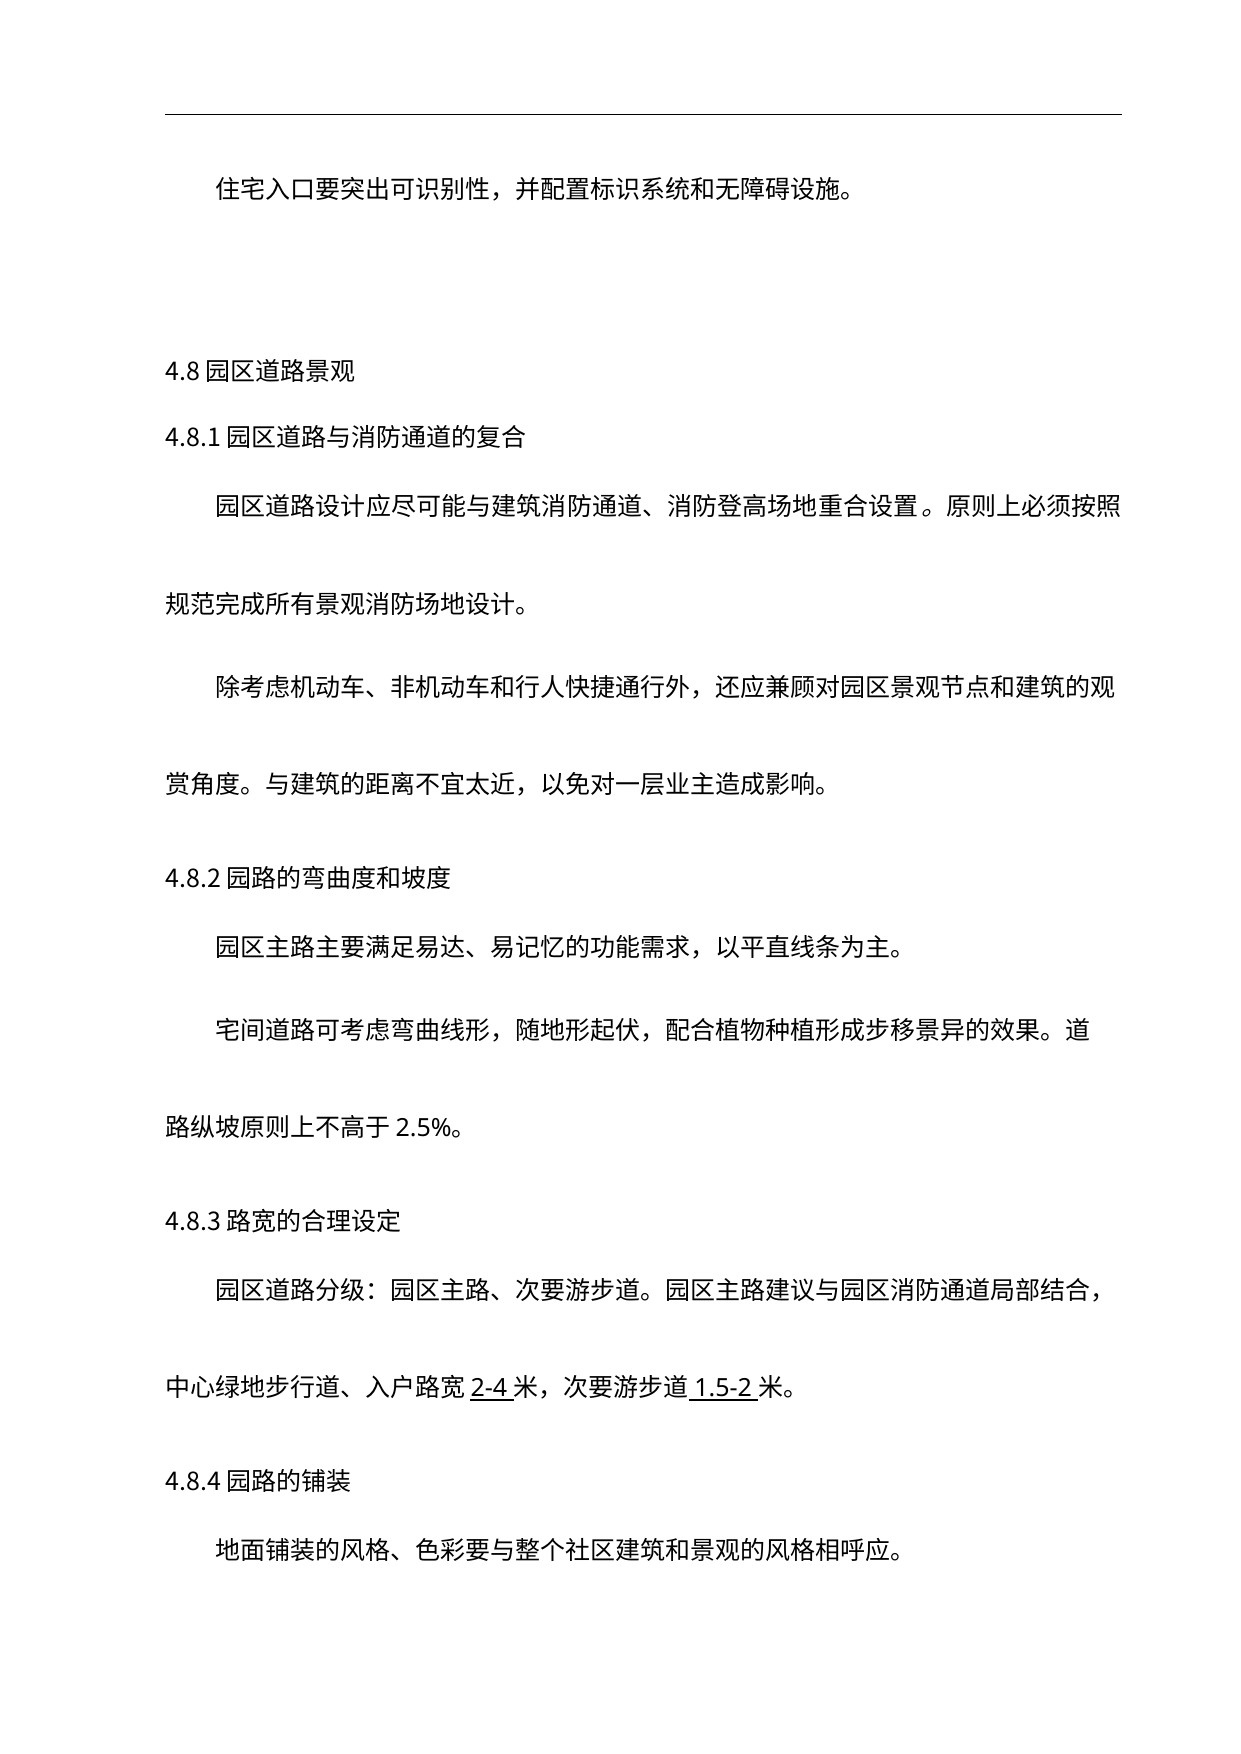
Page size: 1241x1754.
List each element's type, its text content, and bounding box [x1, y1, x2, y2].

text 宅间道路可考虑弯曲线形，随地形起伏，配合植物种植形成步移景异的效果。道路纵坡原则上不高于2.5%。 [165, 996, 1114, 1158]
text 园区道路分级：园区主路、次要游步道。园区主路建议与园区消防通道局部结合，中心绿地步行道、入户路宽2-4 米，次要游步道 1.5-2 米。 [165, 1256, 1114, 1418]
text 4.8.3路宽的合理设定 [165, 1202, 1122, 1238]
text 地面铺装的风格、色彩要与整个社区建筑和景观的风格相呼应。 [165, 1516, 1114, 1581]
text 园区道路设计应尽可能与建筑消防通道、消防登高场地重合设置。原则上必须按照规范完成所有景观消防场地设计。 [165, 472, 1122, 635]
text 住宅入口要突出可识别性，并配置标识系统和无障碍设施。 [165, 155, 1114, 220]
text 4.8.2园路的弯曲度和坡度 [165, 858, 1122, 895]
text 4.8园区道路景观 [165, 337, 1122, 402]
text 除考虑机动车、非机动车和行人快捷通行外，还应兼顾对园区景观节点和建筑的观赏角度。与建筑的距离不宜太近，以免对一层业主造成影响。 [165, 653, 1122, 815]
text 4.8.1园区道路与消防通道的复合 [165, 418, 1122, 454]
text 园区主路主要满足易达、易记忆的功能需求，以平直线条为主。 [165, 913, 1122, 978]
text 4.8.4园路的铺装 [165, 1462, 1122, 1498]
